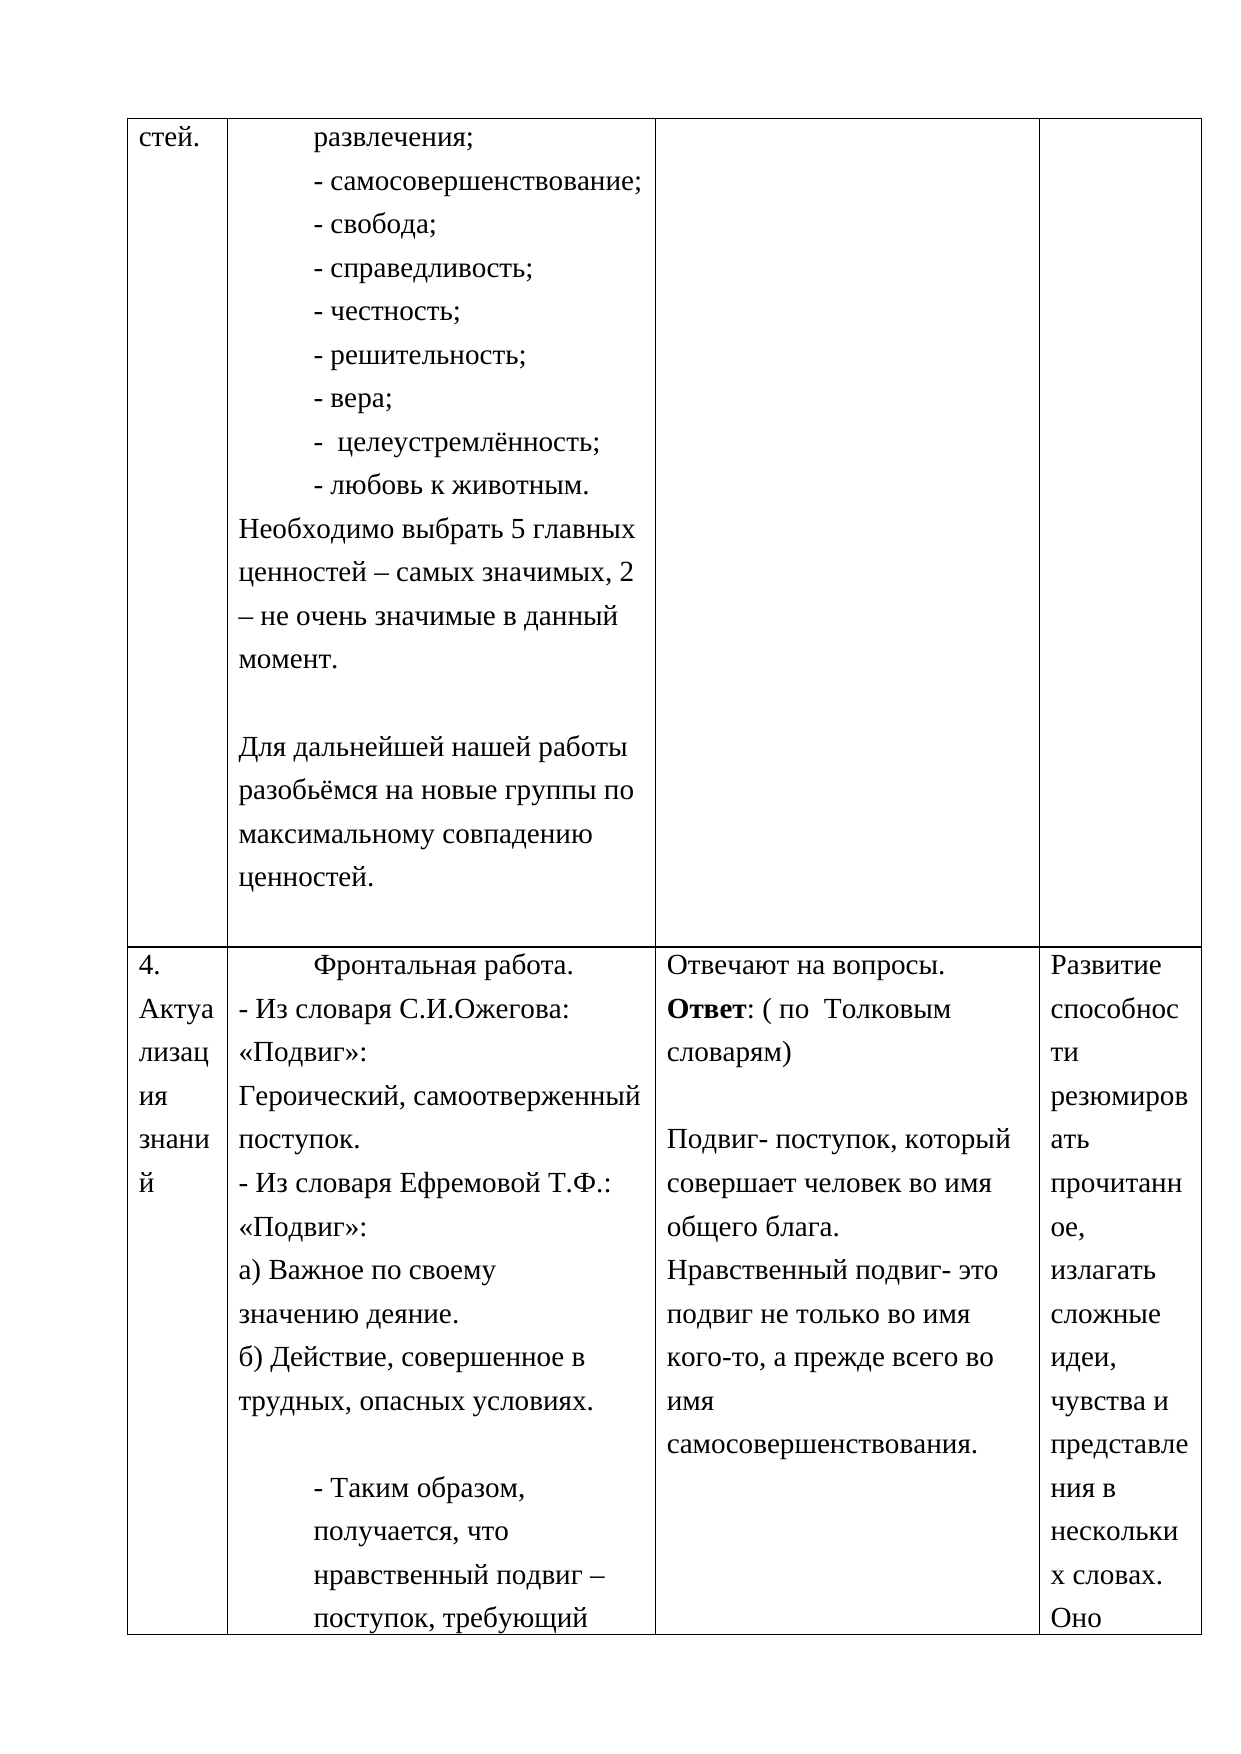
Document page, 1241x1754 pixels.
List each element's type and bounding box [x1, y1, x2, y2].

table_cell [128, 948, 227, 1634]
table_cell [1040, 119, 1201, 946]
table_cell [228, 948, 655, 1634]
table_cell [128, 119, 227, 946]
table_cell [228, 119, 655, 946]
table_cell [656, 948, 1039, 1634]
table_cell [656, 119, 1039, 946]
table_cell [1040, 948, 1201, 1634]
